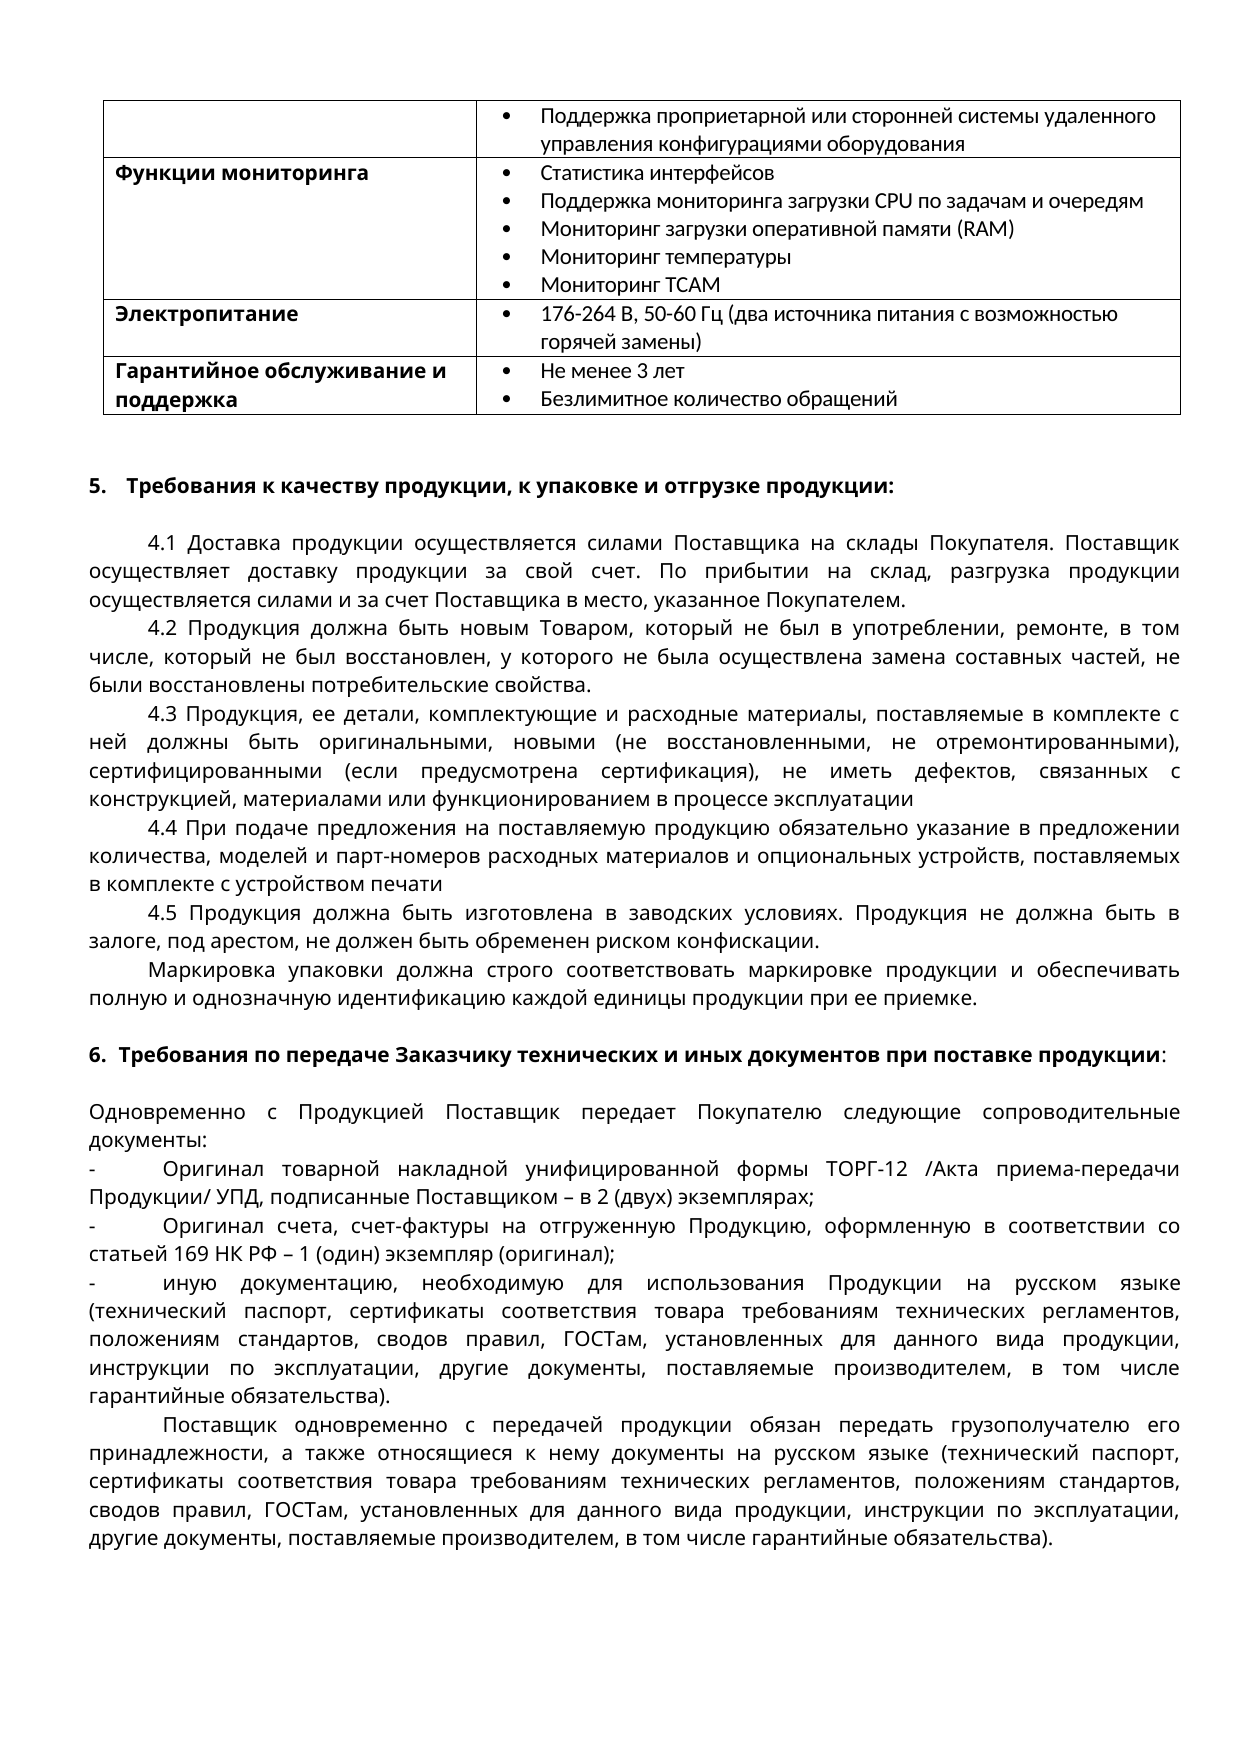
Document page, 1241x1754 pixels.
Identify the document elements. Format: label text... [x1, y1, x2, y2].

text - иную документацию, необходимую для использования Продукции на русском языке (технический паспорт, сертификаты соответствия товара требованиям технических регламентов, положениям стандартов, сводов правил, ГОСТам, установленных для данного вида продукции, инструкции по эксплуатации, другие документы, поставляемые производителем, в том числе гарантийные обязательства). [89, 1268, 1181, 1410]
table_cell Не менее 3 лет Безлимитное количество обращений [477, 357, 1180, 413]
text 4.3 Продукция, ее детали, комплектующие и расходные материалы, поставляемые в комплекте с ней должны быть оригинальными, новыми (не восстановленными, не отремонтированными), сертифицированными (если предусмотрена сертификация), не иметь дефектов, связанных с конструкцией, материалами или функционированием в процессе эксплуатации [89, 699, 1181, 813]
text 4.2 Продукция должна быть новым Товаром, который не был в употреблении, ремонте, в том числе, который не был восстановлен, у которого не была осуществлена замена составных частей, не были восстановлены потребительские свойства. [89, 613, 1181, 699]
text 4.4 При подаче предложения на поставляемую продукцию обязательно указание в предложении количества, моделей и парт-номеров расходных материалов и опциональных устройств, поставляемых в комплекте с устройством печати [89, 813, 1181, 898]
list Требования по передаче Заказчику технических и иных документов при поставке продукции: [89, 1040, 1181, 1068]
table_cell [477, 101, 1180, 157]
table_cell Гарантийное обслуживание и поддержка [104, 357, 476, 413]
table_cell Статистика интерфейсов Поддержка мониторинга загрузки CPU по задачам и очередям Мониторинг загрузки оперативной памяти (RAM) Мониторинг температуры Мониторинг TCAM [477, 158, 1180, 298]
text - Оригинал счета, счет-фактуры на отгруженную Продукцию, оформленную в соответствии со статьей 169 НК РФ – 1 (один) экземпляр (оригинал); [89, 1211, 1181, 1268]
text 4.5 Продукция должна быть изготовлена в заводских условиях. Продукция не должна быть в залоге, под арестом, не должен быть обременен риском конфискации. [89, 898, 1181, 955]
table_cell Функции мониторинга [104, 158, 476, 298]
table_cell Электропитание [104, 300, 476, 356]
list Требования к качеству продукции, к упаковке и отгрузке продукции: [89, 471, 1181, 500]
text Маркировка упаковки должна строго соответствовать маркировке продукции и обеспечивать полную и однозначную идентификацию каждой единицы продукции при ее приемке. [89, 955, 1181, 1012]
text 4.1 Доставка продукции осуществляется силами Поставщика на склады Покупателя. Поставщик осуществляет доставку продукции за свой счет. По прибытии на склад, разгрузка продукции осуществляется силами и за счет Поставщика в место, указанное Покупателем. [89, 528, 1181, 613]
text - Оригинал товарной накладной унифицированной формы ТОРГ-12 /Акта приема-передачи Продукции/ УПД, подписанные Поставщиком – в 2 (двух) экземплярах; [89, 1154, 1181, 1211]
text Поставщик одновременно с передачей продукции обязан передать грузополучателю его принадлежности, а также относящиеся к нему документы на русском языке (технический паспорт, сертификаты соответствия товара требованиям технических регламентов, положениям стандартов, сводов правил, ГОСТам, установленных для данного вида продукции, инструкции по эксплуатации, другие документы, поставляемые производителем, в том числе гарантийные обязательства). [89, 1410, 1181, 1552]
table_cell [104, 101, 476, 157]
table_cell 176-264 В, 50-60 Гц (два источника питания с возможностью горячей замены) [477, 300, 1180, 356]
text Одновременно с Продукцией Поставщик передает Покупателю следующие сопроводительные документы: [89, 1097, 1181, 1154]
